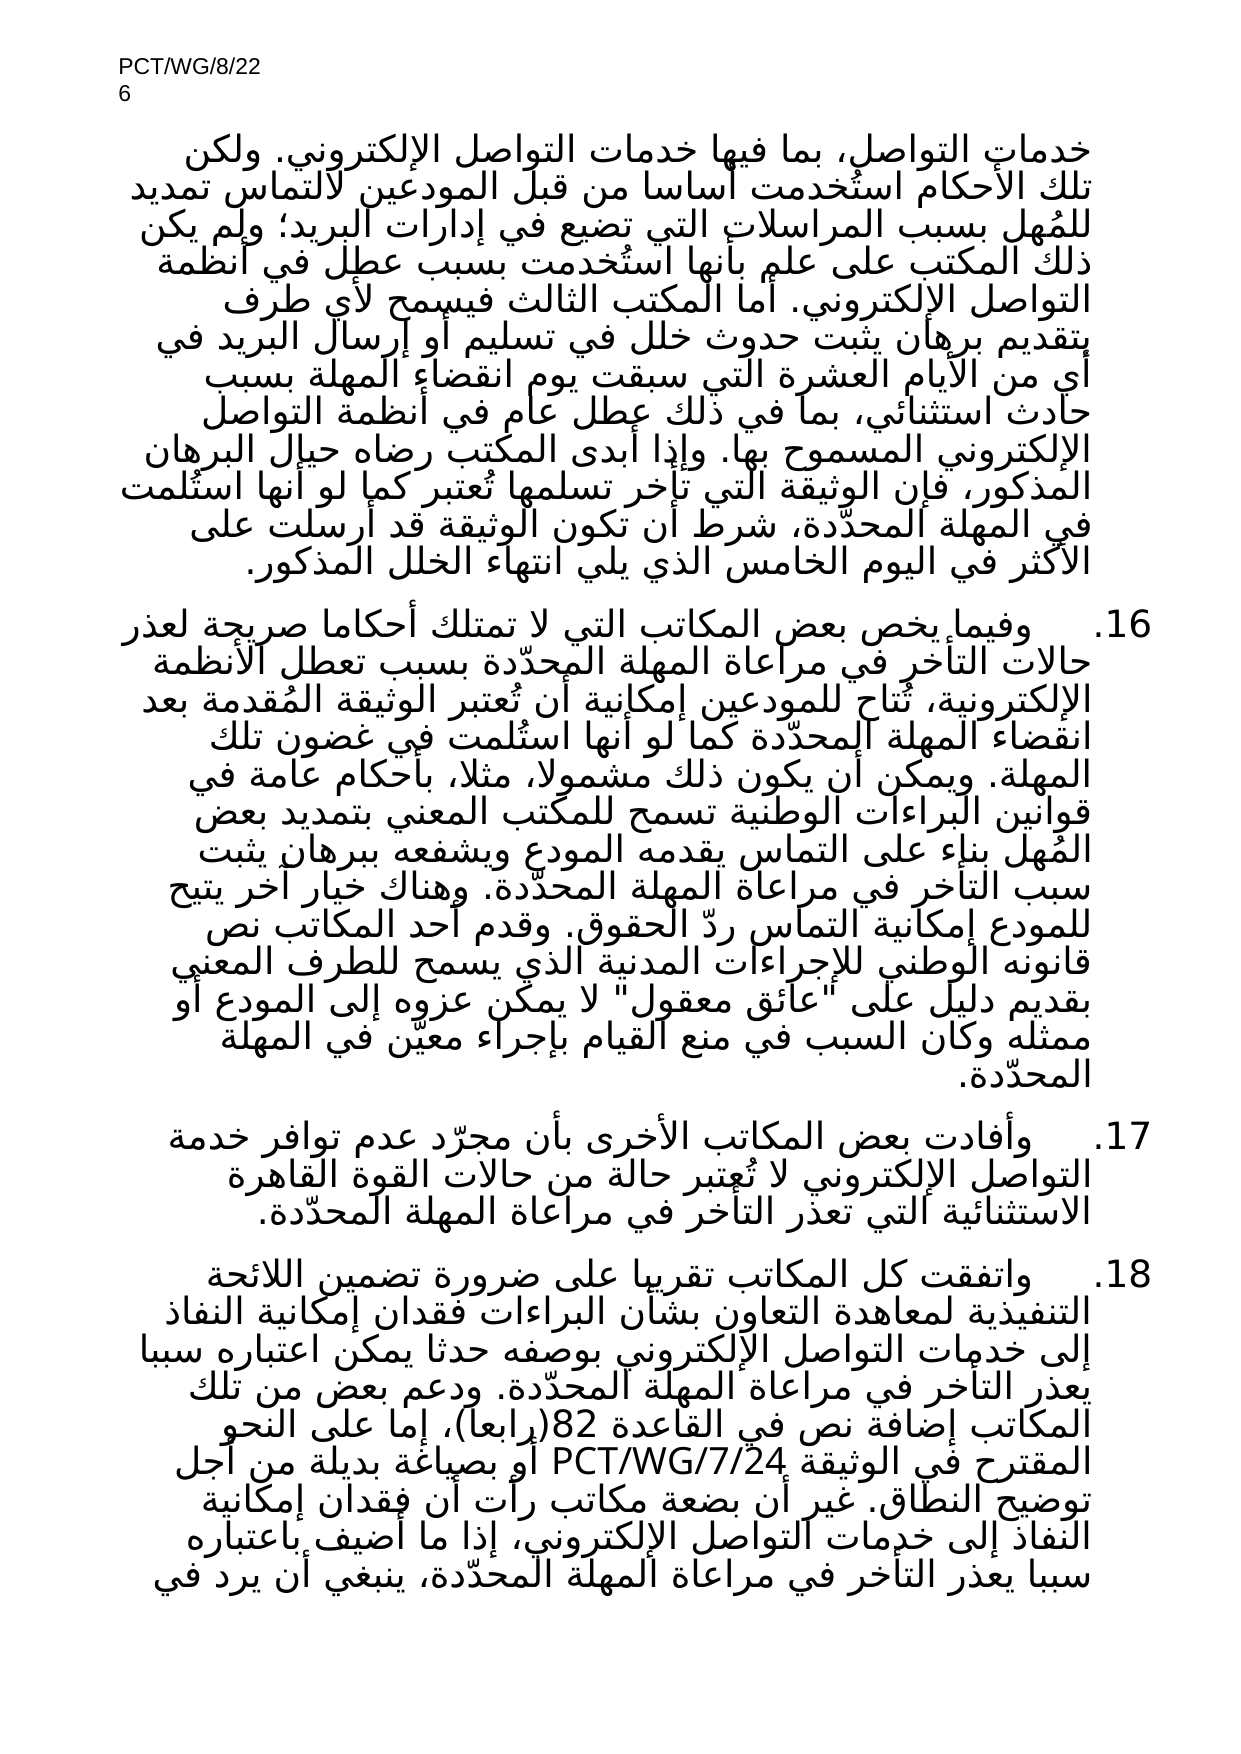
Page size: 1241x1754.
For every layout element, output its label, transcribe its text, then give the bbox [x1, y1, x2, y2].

text وأفادت بعض المكاتب الأخرى بأن مجرّد عدم توافر خدمة التواصل الإلكتروني لا تُعتبر حالة من حالات القوة القاهرة الاستثنائية التي تعذر التأخر في مراعاة المهلة المحدّدة. [118, 1120, 1092, 1232]
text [118, 1257, 1092, 1595]
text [118, 132, 1092, 582]
text وفيما يخص بعض المكاتب التي لا تمتلك أحكاما صريحة لعذر حالات التأخر في مراعاة المهلة المحدّدة بسبب تعطل الأنظمة الإلكترونية، تُتاح للمودعين إمكانية أن تُعتبر الوثيقة المُقدمة بعد انقضاء المهلة المحدّدة كما لو أنها استُلمت في غضون تلك المهلة. ويمكن أن يكون ذلك مشمولا، مثلا، بأحكام عامة في قوانين البراءات الوطنية تسمح للمكتب المعني بتمديد بعض المُهل بناء على التماس يقدمه المودع ويشفعه ببرهان يثبت سبب التأخر في مراعاة المهلة المحدّدة. وهناك خيار آخر يتيح للمودع إمكانية التماس ردّ الحقوق. وقدم أحد المكاتب نص قانونه الوطني للإجراءات المدنية الذي يسمح للطرف المعني بقديم دليل على "عائق معقول" لا يمكن عزوه إلى المودع أو ممثله وكان السبب في منع القيام بإجراء معيّن في المهلة المحدّدة. [118, 607, 1092, 1095]
